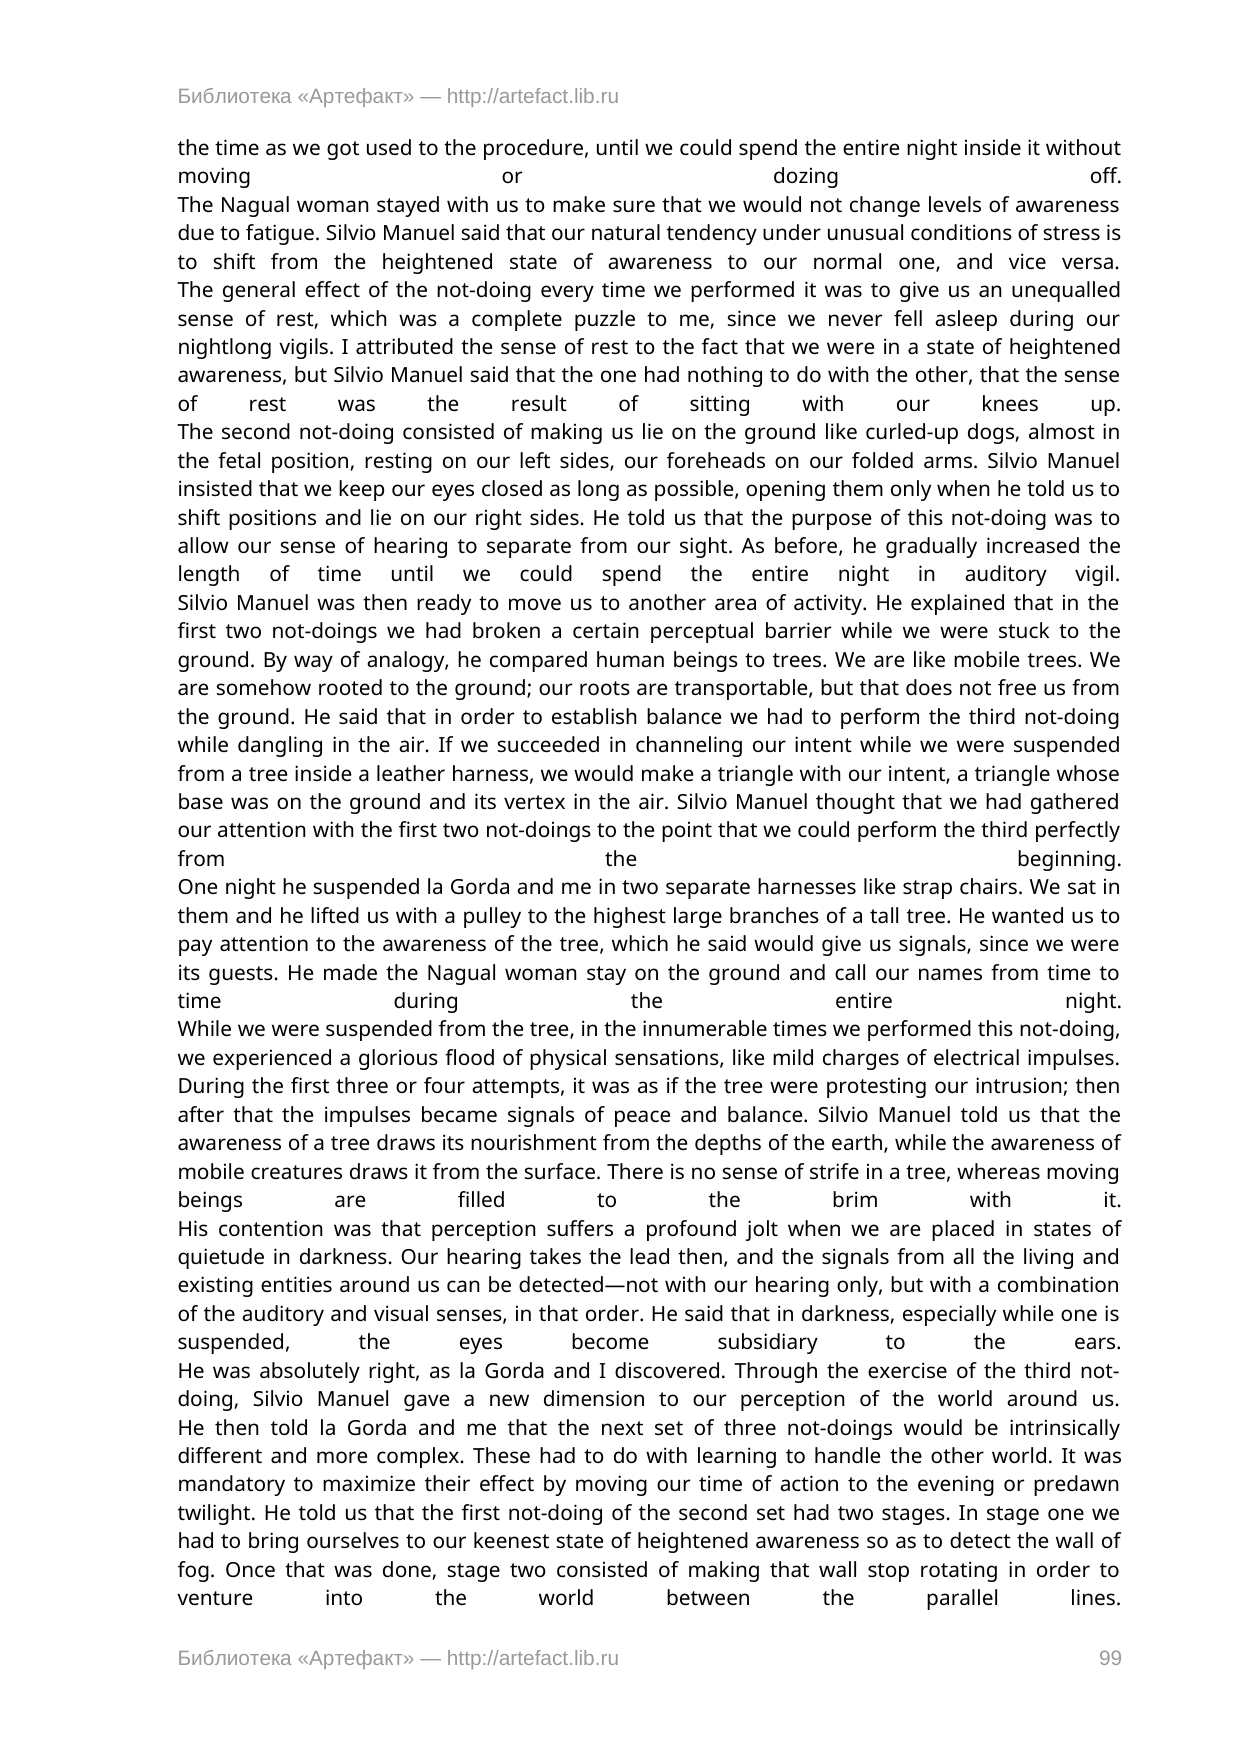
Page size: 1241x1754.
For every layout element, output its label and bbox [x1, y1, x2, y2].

text [177, 133, 1122, 1612]
